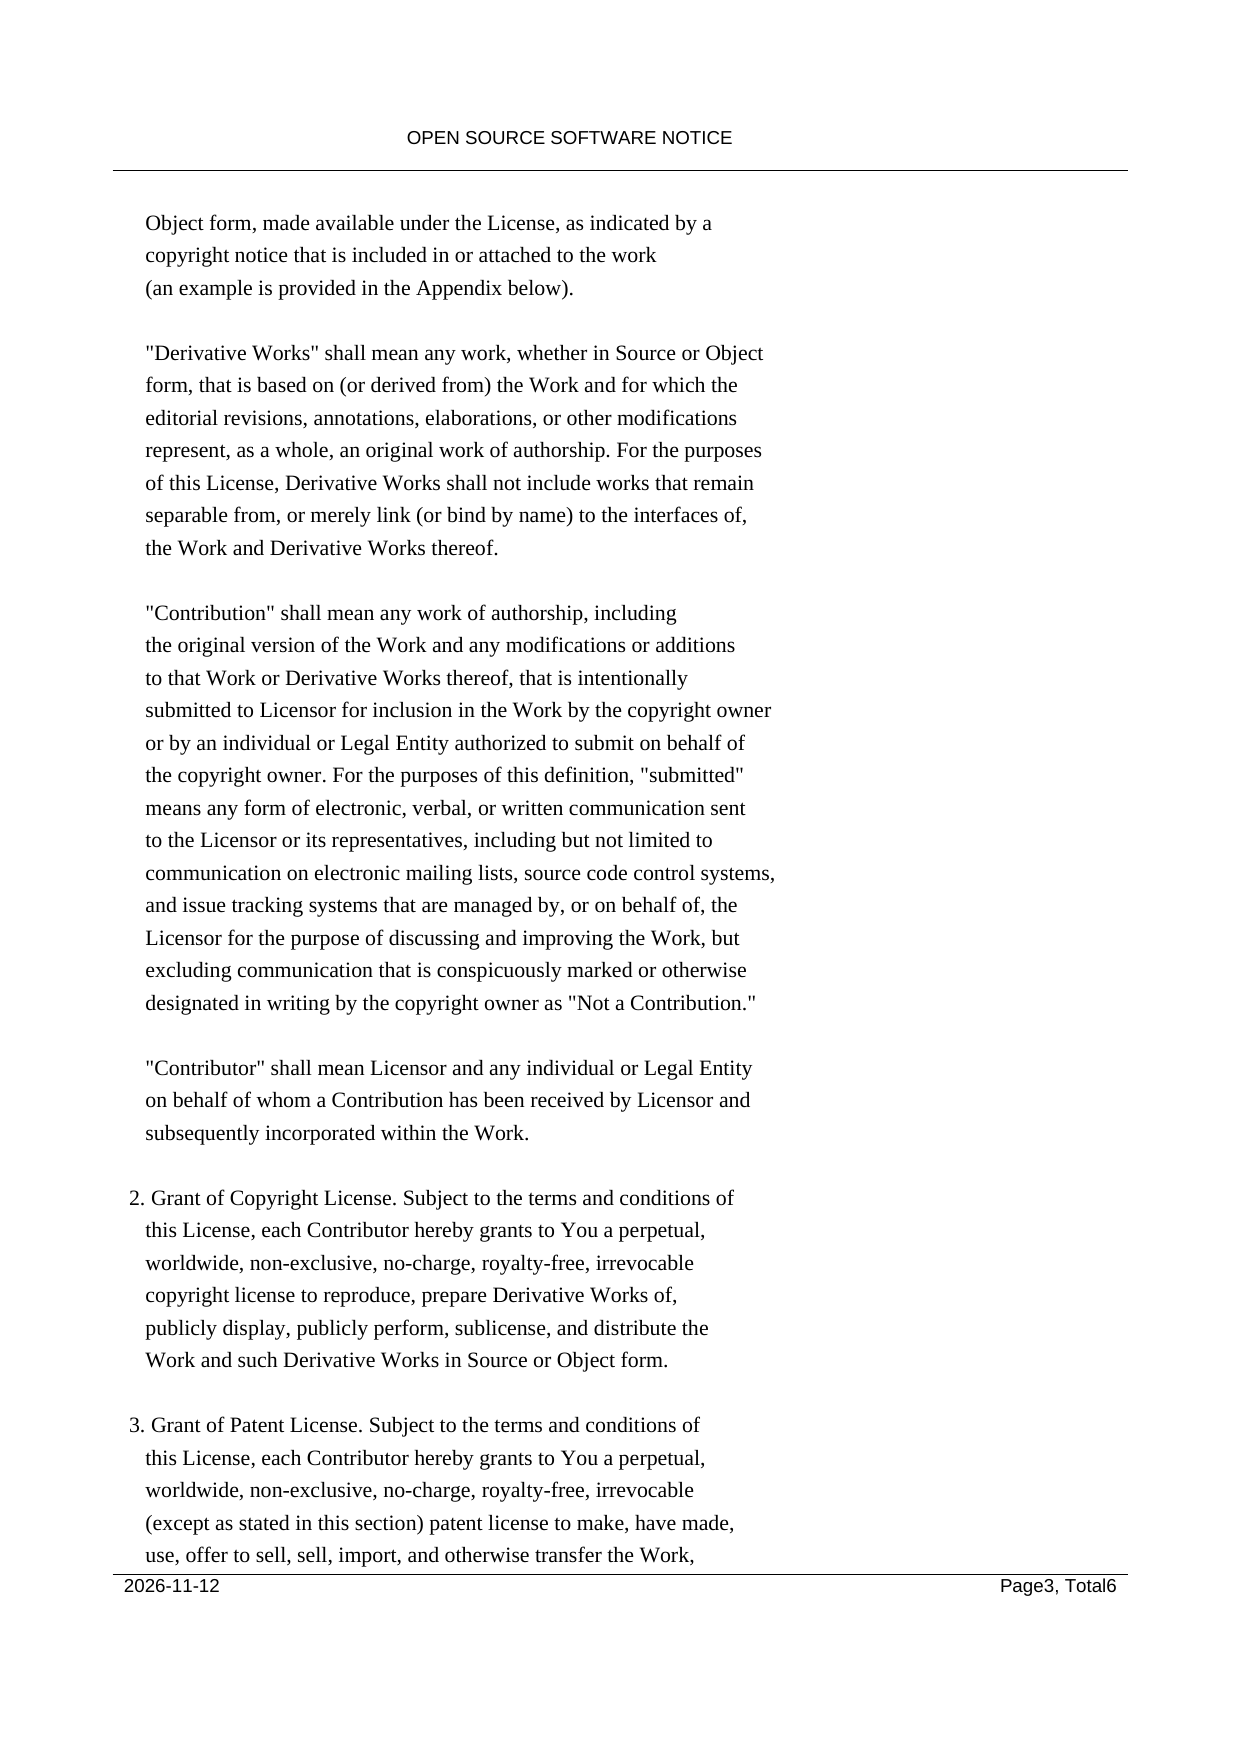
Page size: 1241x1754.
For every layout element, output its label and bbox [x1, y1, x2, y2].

text [112, 206, 1128, 1571]
